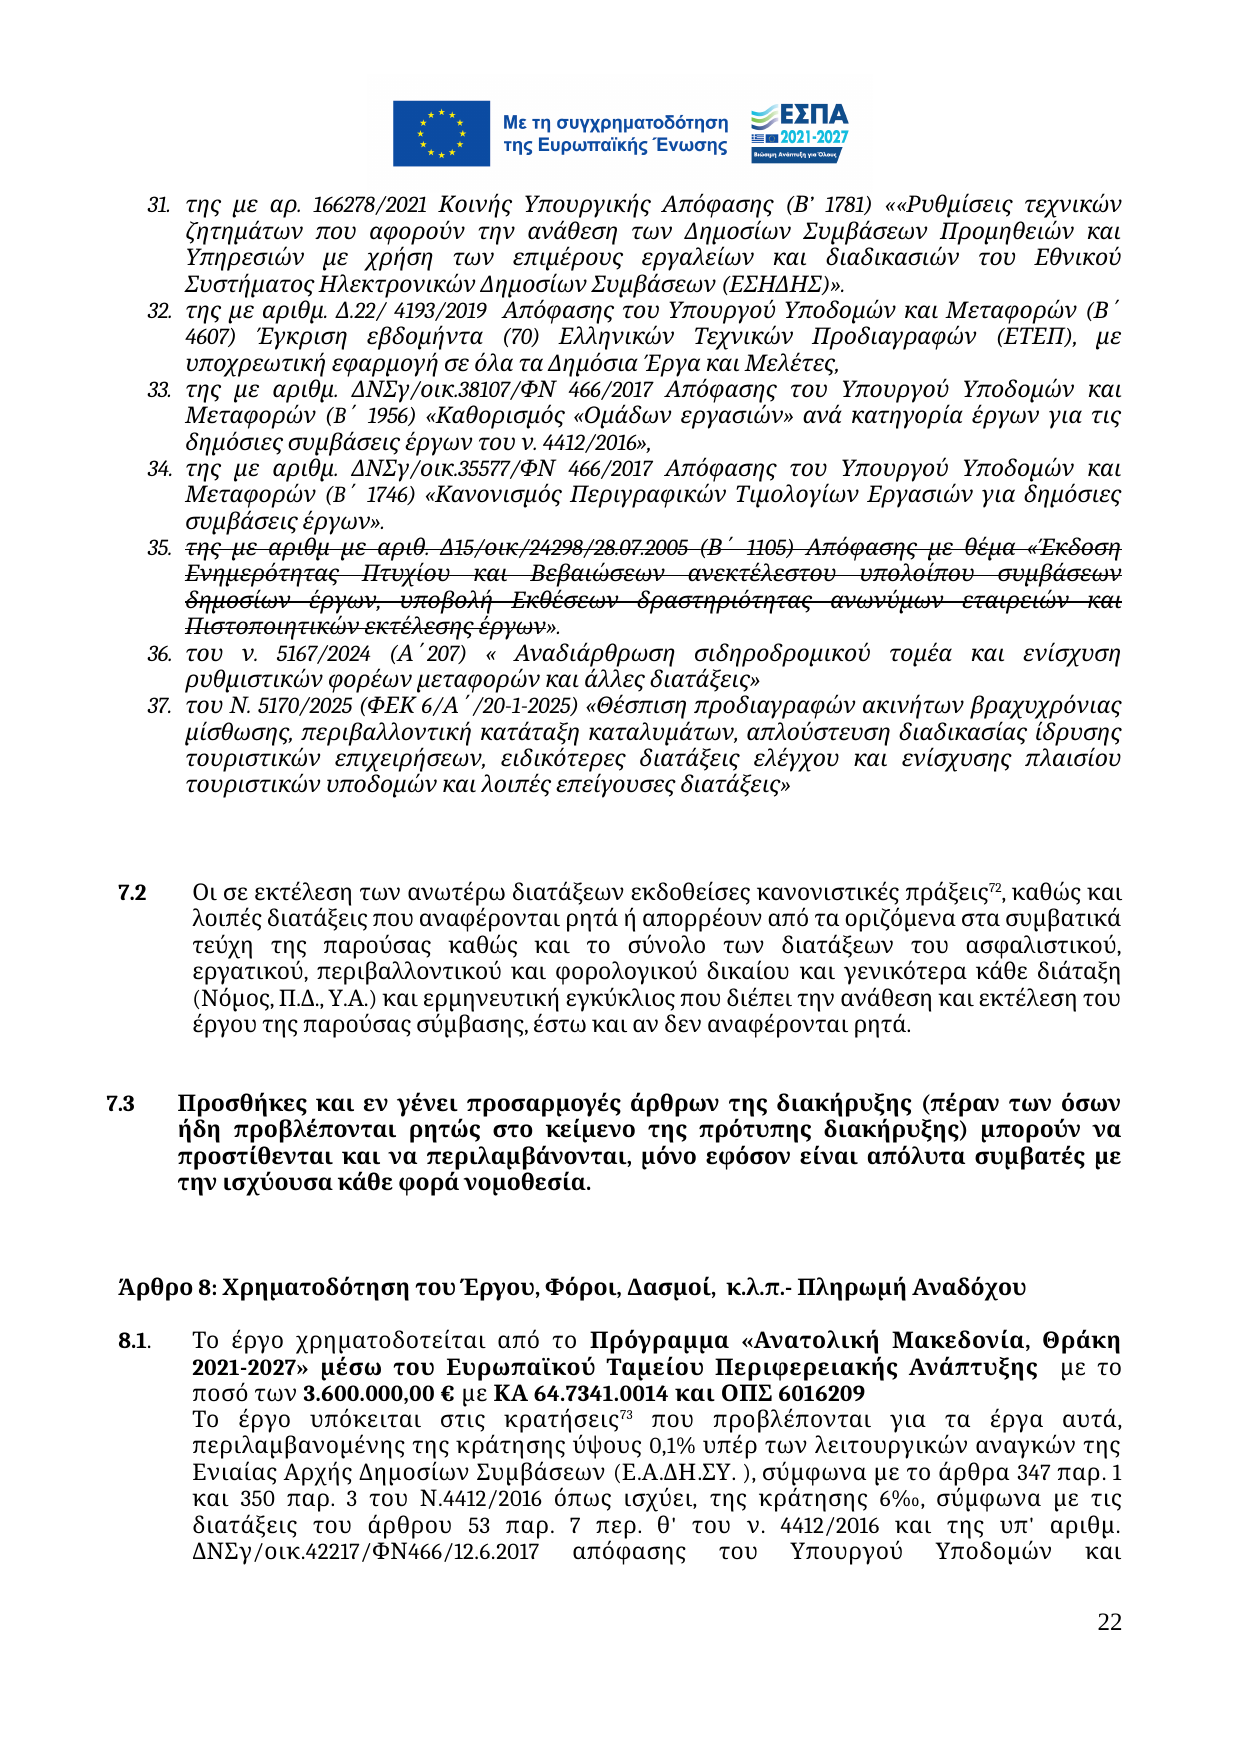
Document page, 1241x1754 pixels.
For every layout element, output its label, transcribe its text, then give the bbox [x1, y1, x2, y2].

text 8.1. Το έργο χρηματοδοτείται από το Πρόγραμμα «Ανατολική Μακεδονία, Θράκη 2021-2027» μέσω του Ευρωπαϊκού Ταμείου Περιφερειακής Ανάπτυξης με το ποσό των 3.600.000,00 € με ΚΑ 64.7341.0014 και ΟΠΣ 6016209 [118, 1328, 1122, 1407]
picture [367, 74, 873, 192]
list της με αριθμ με αριθ. Δ15/οικ/24298/28.07.2005 (Β΄ 1105) Απόφασης με θέμα «Έκδοση Ενημερότητας Πτυχίου και Βεβαιώσεων ανεκτέλεστου υπολοίπου συμβάσεων δημοσίων έργων, υποβολή Εκθέσεων δραστηριότητας ανωνύμων εταιρειών και Πιστοποιητικών εκτέλεσης έργων». [148, 535, 1122, 640]
list της με αριθμ. ΔΝΣγ/οικ.35577/ΦΝ 466/2017 Απόφασης του Υπουργού Υποδομών και Μεταφορών (B΄ 1746) «Κανονισμός Περιγραφικών Τιμολογίων Εργασιών για δημόσιες συμβάσεις έργων». [148, 456, 1122, 535]
list της με αρ. 166278/2021 Κοινής Υπουργικής Απόφασης (Β’ 1781) ««Ρυθμίσεις τεχνικών ζητημάτων που αφορούν την ανάθεση των Δημοσίων Συμβάσεων Προμηθειών και Υπηρεσιών με χρήση των επιμέρους εργαλείων και διαδικασιών του Εθνικού Συστήματος Ηλεκτρονικών Δημοσίων Συμβάσεων (ΕΣΗΔΗΣ)». [148, 192, 1122, 298]
text 7.3 Προσθήκες και εν γένει προσαρμογές άρθρων της διακήρυξης (πέραν των όσων ήδη προβλέπονται ρητώς στο κείμενο της πρότυπης διακήρυξης) μπορούν να προστίθενται και να περιλαμβάνονται, μόνο εφόσον είναι απόλυτα συμβατές με την ισχύουσα κάθε φορά νομοθεσία. [106, 1091, 1122, 1196]
list της με αριθμ. Δ.22/ 4193/2019 Απόφασης του Υπουργού Υποδομών και Μεταφορών (Β΄ 4607) Έγκριση εβδομήντα (70) Ελληνικών Τεχνικών Προδιαγραφών (ΕΤΕΠ), με υποχρεωτική εφαρμογή σε όλα τα Δημόσια Έργα και Μελέτες, [148, 298, 1122, 377]
list του Ν. 5170/2025 (ΦΕΚ 6/Α΄/20-1-2025) «Θέσπιση προδιαγραφών ακινήτων βραχυχρόνιας μίσθωσης, περιβαλλοντική κατάταξη καταλυμάτων, απλούστευση διαδικασίας ίδρυσης τουριστικών επιχειρήσεων, ειδικότερες διατάξεις ελέγχου και ενίσχυσης πλαισίου τουριστικών υποδομών και λοιπές επείγουσες διατάξεις» [148, 693, 1122, 798]
text 7.2 Οι σε εκτέλεση των ανωτέρω διατάξεων εκδοθείσες κανονιστικές πράξεις, καθώς και λοιπές διατάξεις που αναφέρονται ρητά ή απορρέουν από τα οριζόμενα στα συμβατικά τεύχη της παρούσας καθώς και το σύνολο των διατάξεων του ασφαλιστικού, εργατικού, περιβαλλοντικού και φορολογικού δικαίου και γενικότερα κάθε διάταξη (Νόμος, Π.Δ., Υ.Α.) και ερμηνευτική εγκύκλιος που διέπει την ανάθεση και εκτέλεση του έργου της παρούσας σύμβασης, έστω και αν δεν αναφέρονται ρητά. [118, 880, 1122, 1038]
list της με αριθμ. ΔΝΣγ/οικ.38107/ΦΝ 466/2017 Απόφασης του Υπουργού Υποδομών και Μεταφορών (B΄ 1956) «Καθορισμός «Ομάδων εργασιών» ανά κατηγορία έργων για τις δημόσιες συμβάσεις έργων του ν. 4412/2016», [148, 377, 1122, 456]
list του ν. 5167/2024 (Α΄207) « Αναδιάρθρωση σιδηροδρομικού τομέα και ενίσχυση ρυθμιστικών φορέων μεταφορών και άλλες διατάξεις» [148, 640, 1122, 693]
subtitle Άρθρο 8: Χρηματοδότηση του Έργου, Φόροι, Δασμοί, κ.λ.π.- Πληρωμή Αναδόχου [118, 1275, 1122, 1302]
